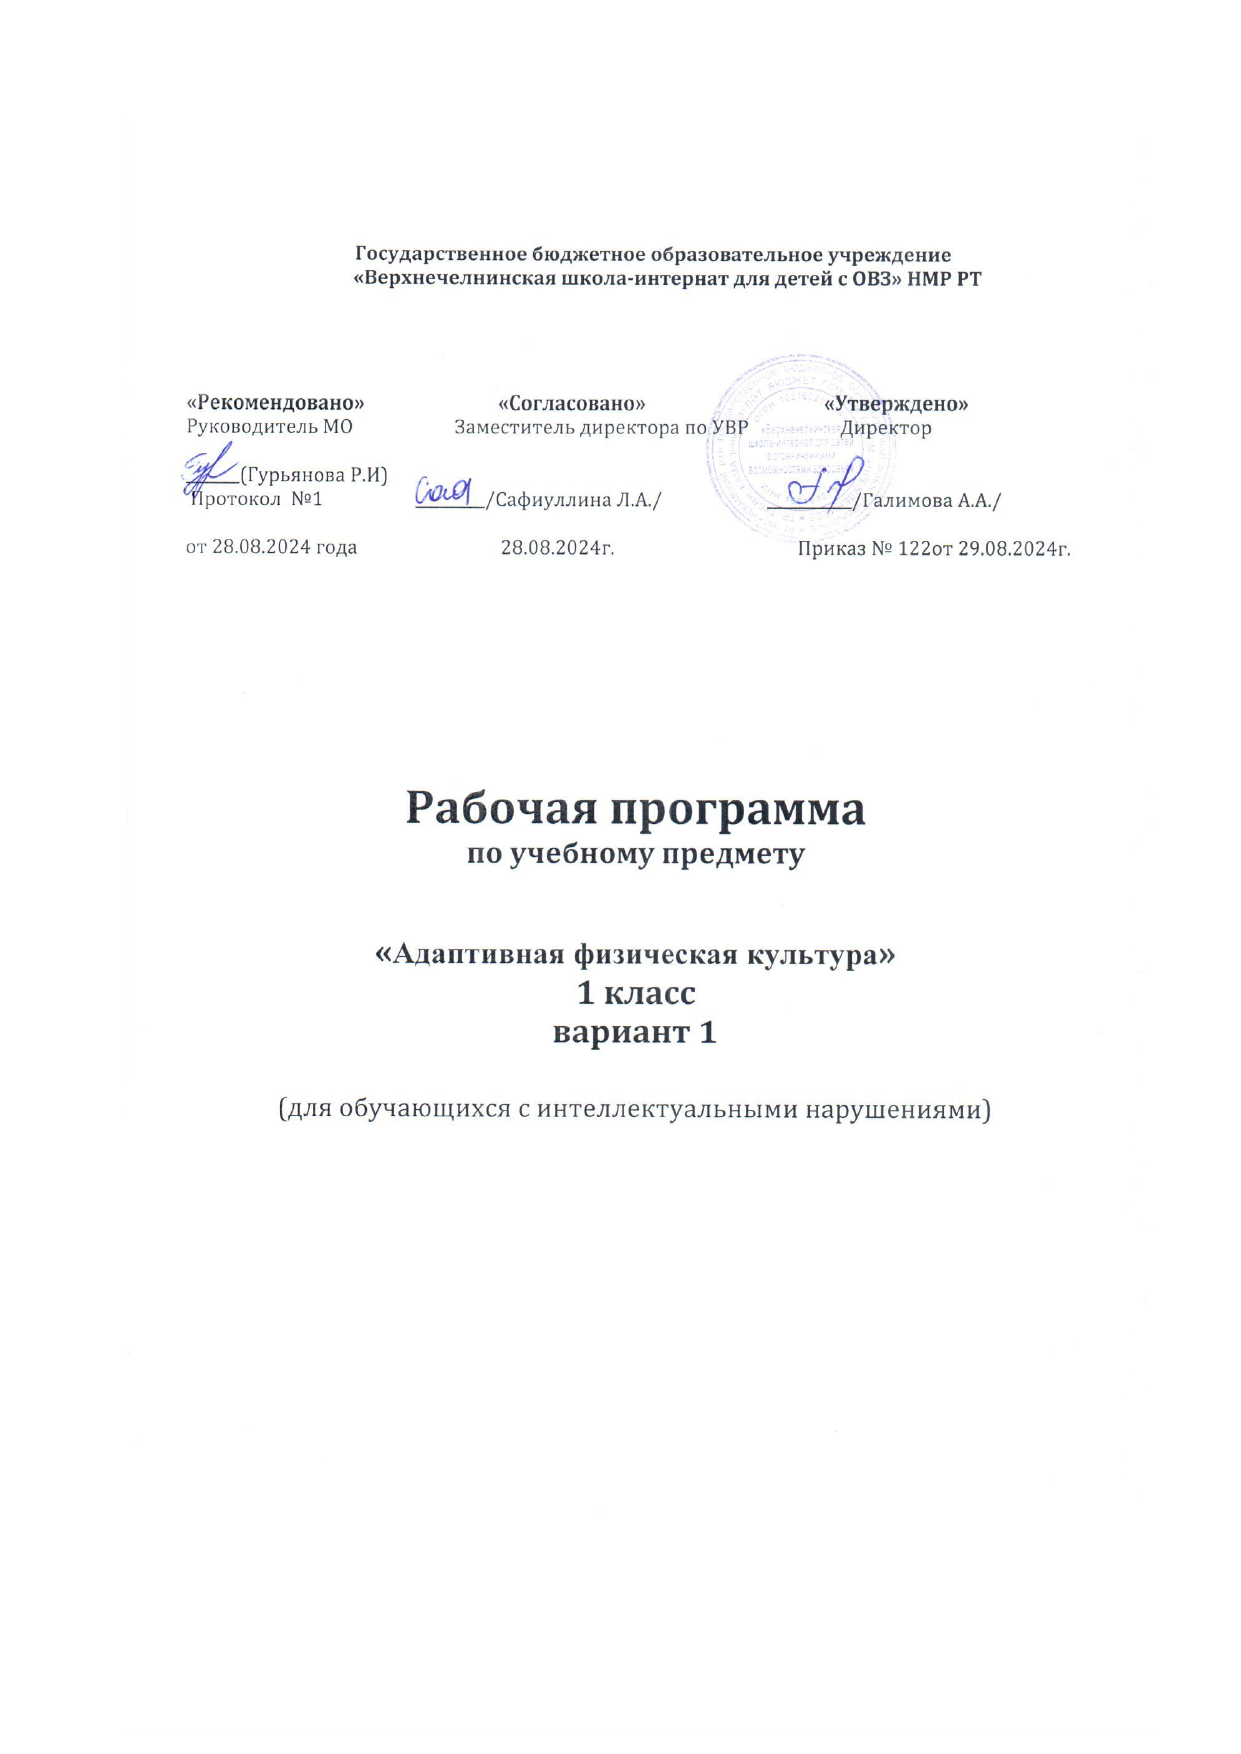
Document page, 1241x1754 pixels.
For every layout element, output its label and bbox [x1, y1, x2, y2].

picture [125, 118, 1154, 1734]
